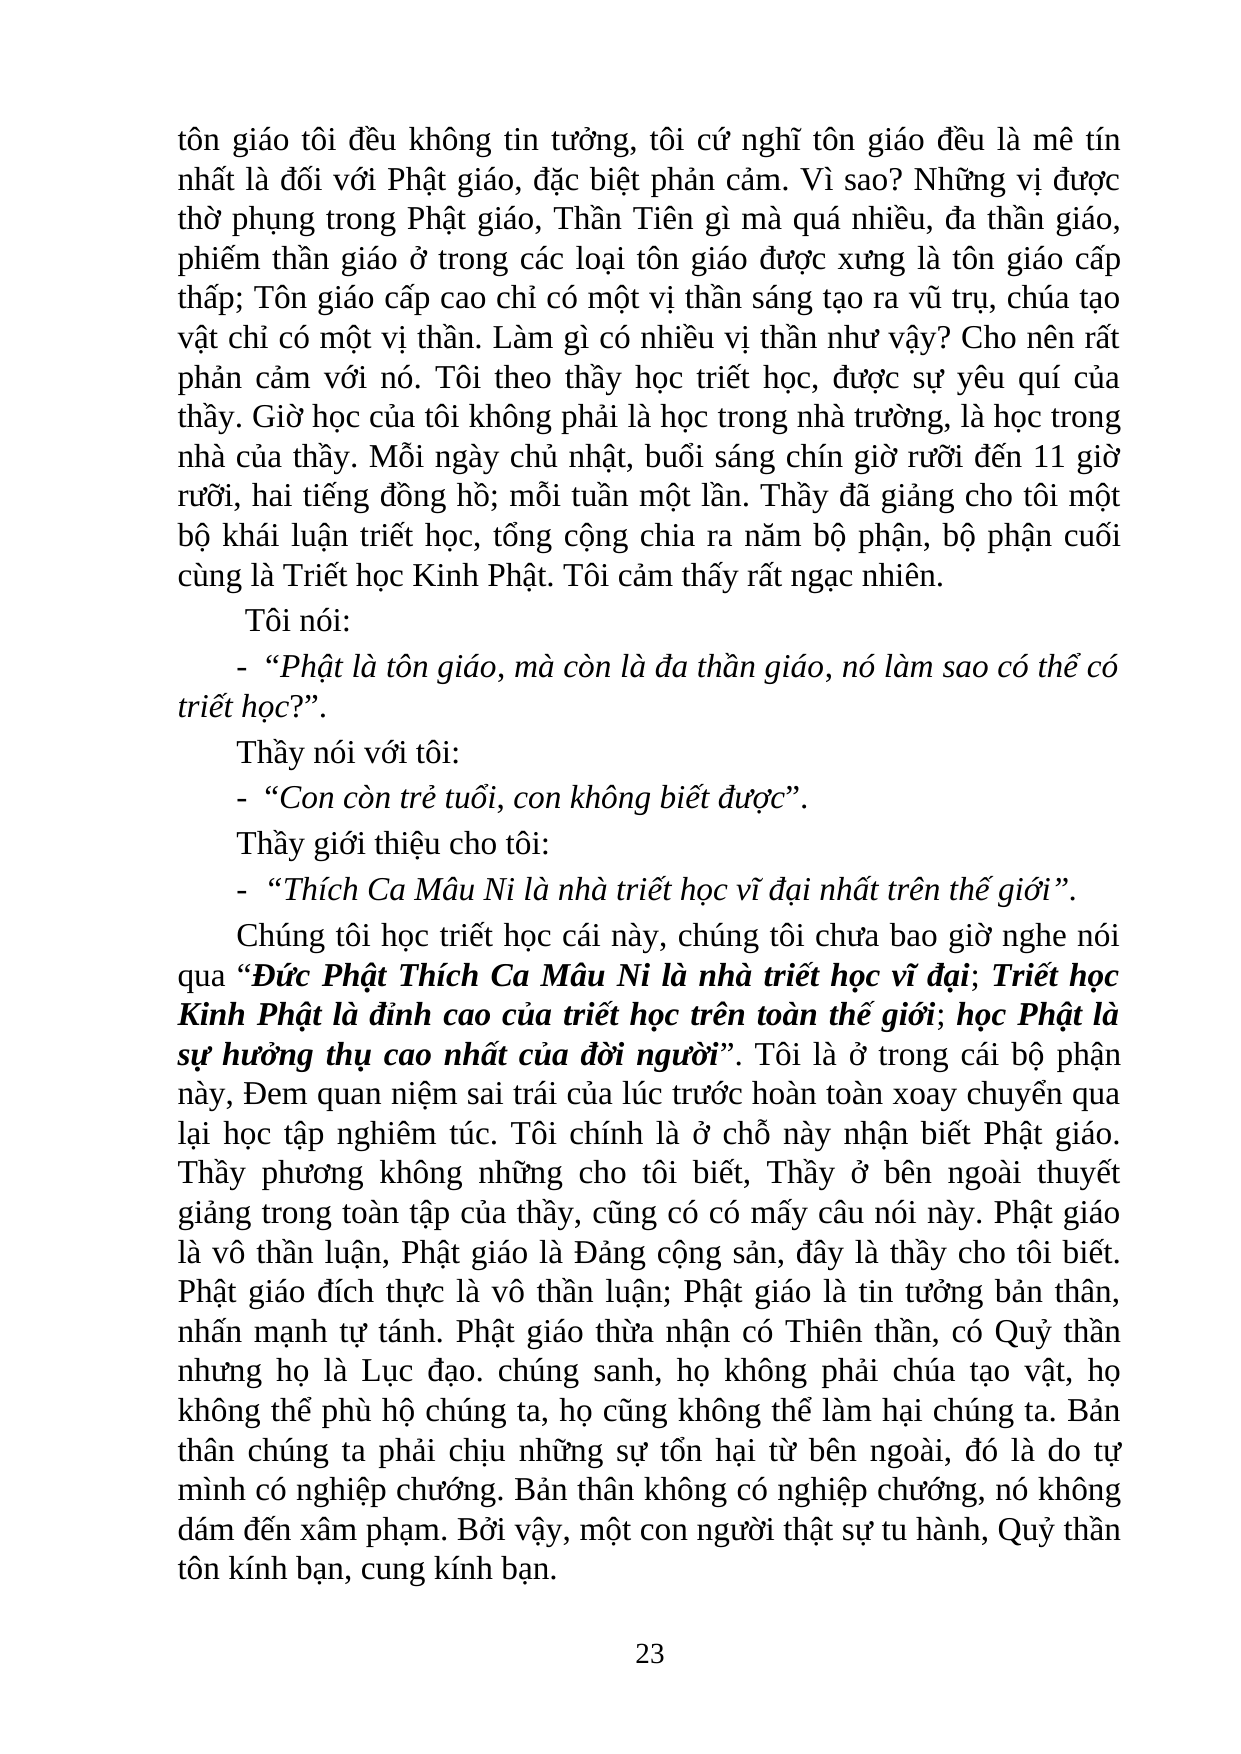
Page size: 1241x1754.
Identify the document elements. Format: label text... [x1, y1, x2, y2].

text Thầy nói với tôi: [177, 731, 1122, 770]
text - “Con còn trẻ tuổi, con không biết được”. [177, 776, 1122, 816]
text Tôi nói: [177, 599, 1122, 639]
text - “Thích Ca Mâu Ni là nhà triết học vĩ đại nhất trên thế giới”. [177, 868, 1122, 908]
text - “Phật là tôn giáo, mà còn là đa thần giáo, nó làm sao có thể có triết học?”. [177, 645, 1122, 724]
text Thầy giới thiệu cho tôi: [177, 822, 1122, 862]
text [177, 118, 1122, 593]
text Chúng tôi học triết học cái này, chúng tôi chưa bao giờ nghe nói qua “Đức Phật Thích Ca Mâu Ni là nhà triết học vĩ đại; Triết học Kinh Phật là đỉnh cao của triết học trên toàn thế giới; học Phật là sự hưởng thụ cao nhất của đời người”. Tôi là ở trong cái bộ phận này, Đem quan niệm sai trái của lúc trước hoàn toàn xoay chuyển qua lại học tập nghiêm túc. Tôi chính là ở chỗ này nhận biết Phật giáo. Thầy phương không những cho tôi biết, Thầy ở bên ngoài thuyết giảng trong toàn tập của thầy, cũng có có mấy câu nói này. Phật giáo là vô thần luận, Phật giáo là Đảng cộng sản, đây là thầy cho tôi biết. Phật giáo đích thực là vô thần luận; Phật giáo là tin tưởng bản thân, nhấn mạnh tự tánh. Phật giáo thừa nhận có Thiên thần, có Quỷ thần nhưng họ là Lục đạo. chúng sanh, họ không phải chúa tạo vật, họ không thể phù hộ chúng ta, họ cũng không thể làm hại chúng ta. Bản thân chúng ta phải chịu những sự tổn hại từ bên ngoài, đó là do tự mình có nghiệp chướng. Bản thân không có nghiệp chướng, nó không dám đến xâm phạm. Bởi vậy, một con người thật sự tu hành, Quỷ thần tôn kính bạn, cung kính bạn. [177, 914, 1122, 1587]
